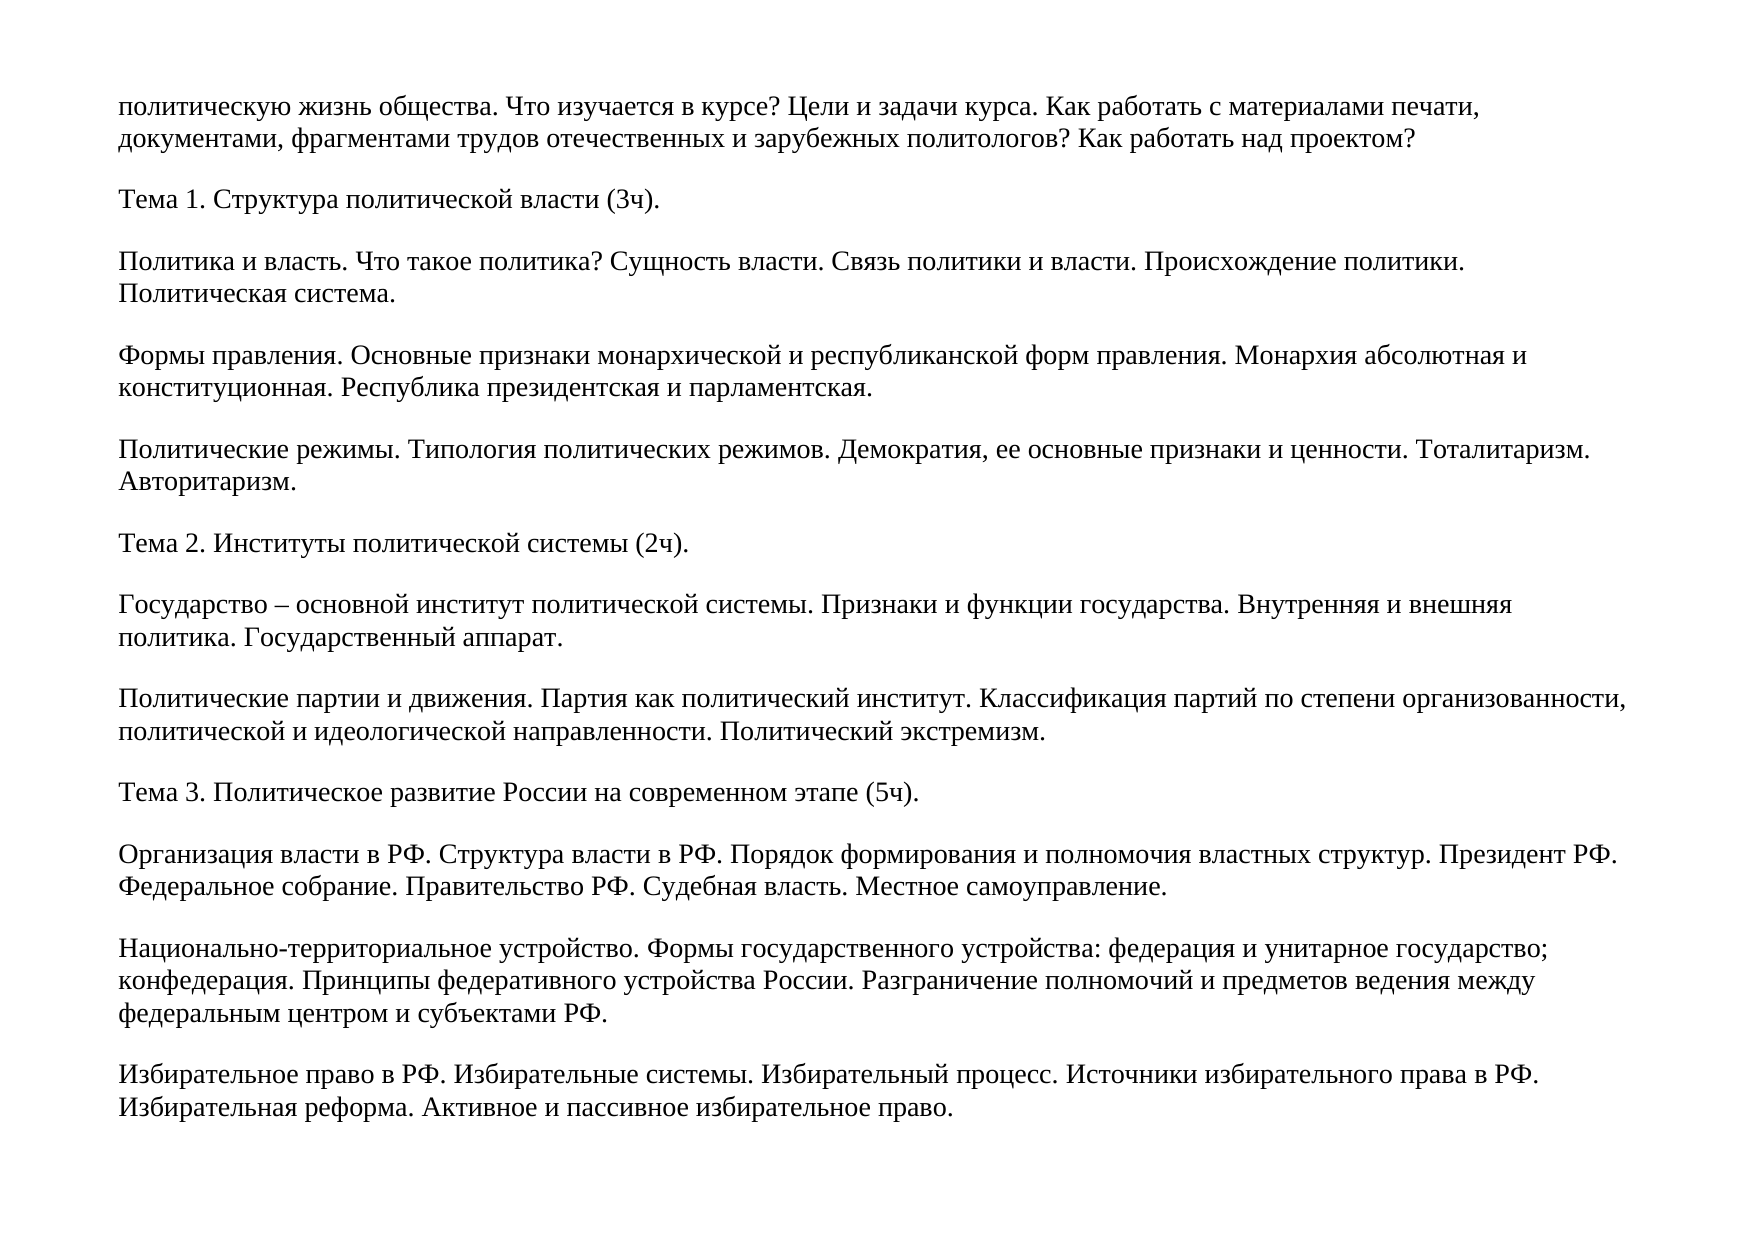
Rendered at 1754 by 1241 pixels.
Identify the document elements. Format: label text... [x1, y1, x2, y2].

text Политические режимы. Типология политических режимов. Демократия, ее основные признаки и ценности. Тоталитаризм. Авторитаризм. [118, 432, 1636, 497]
text Политика и власть. Что такое политика? Сущность власти. Связь политики и власти. Происхождение политики. Политическая система. [118, 244, 1636, 309]
text Национально-территориальное устройство. Формы государственного устройства: федерация и унитарное государство; конфедерация. Принципы федеративного устройства России. Разграничение полномочий и предметов ведения между федеральным центром и субъектами РФ. [118, 931, 1636, 1028]
text Организация власти в РФ. Структура власти в РФ. Порядок формирования и полномочия властных структур. Президент РФ. Федеральное собрание. Правительство РФ. Судебная власть. Местное самоуправление. [118, 837, 1636, 902]
text Государство – основной институт политической системы. Признаки и функции государства. Внутренняя и внешняя политика. Государственный аппарат. [118, 588, 1636, 652]
text Тема 1. Структура политической власти (3ч). [118, 183, 1636, 215]
text Политические партии и движения. Партия как политический институт. Классификация партий по степени организованности, политической и идеологической направленности. Политический экстремизм. [118, 682, 1636, 746]
text политическую жизнь общества. Что изучается в курсе? Цели и задачи курса. Как работать с материалами печати, документами, фрагментами трудов отечественных и зарубежных политологов? Как работать над проектом? [118, 89, 1636, 153]
text Избирательное право в РФ. Избирательные системы. Избирательный процесс. Источники избирательного права в РФ. Избирательная реформа. Активное и пассивное избирательное право. [118, 1057, 1636, 1122]
text Тема 2. Институты политической системы (2ч). [118, 526, 1636, 558]
text Формы правления. Основные признаки монархической и республиканской форм правления. Монархия абсолютная и конституционная. Республика президентская и парламентская. [118, 338, 1636, 403]
text Тема 3. Политическое развитие России на современном этапе (5ч). [118, 776, 1636, 808]
